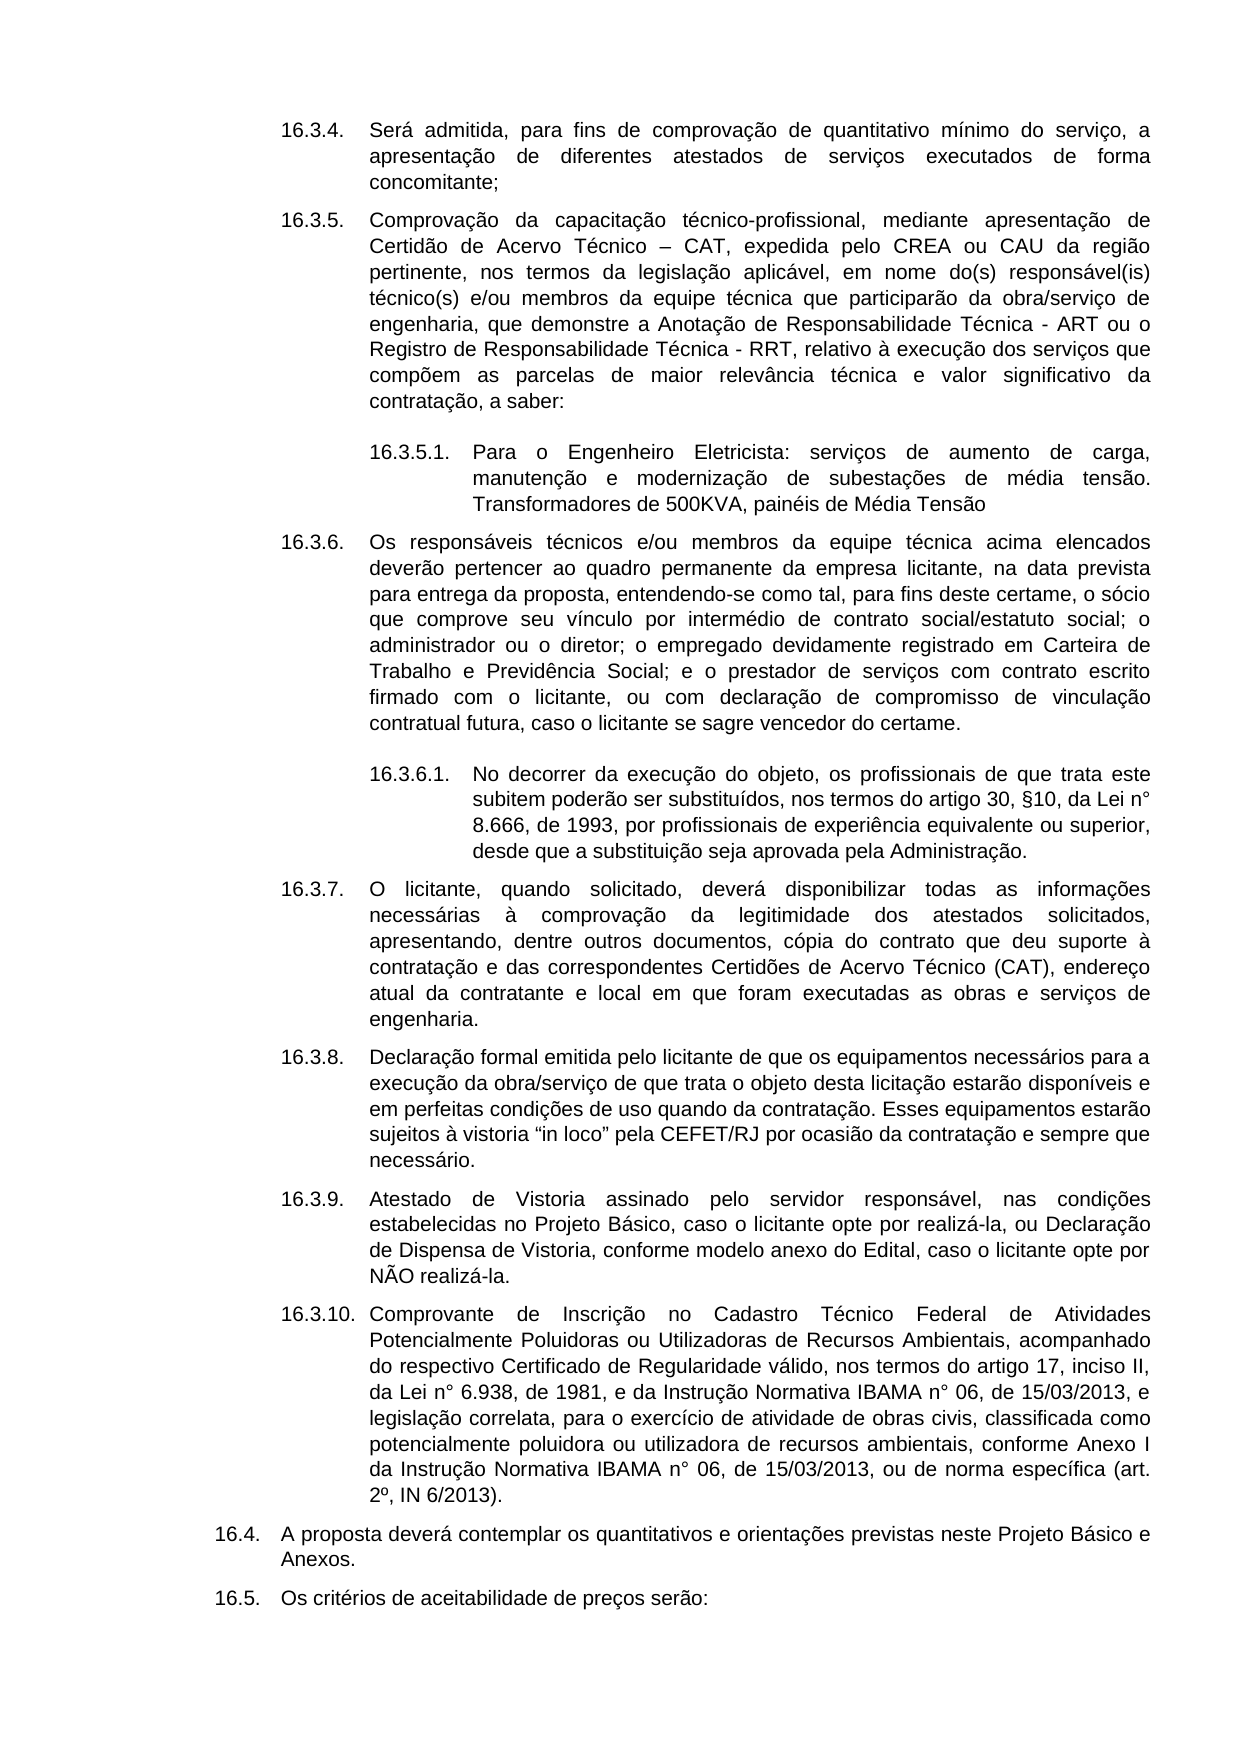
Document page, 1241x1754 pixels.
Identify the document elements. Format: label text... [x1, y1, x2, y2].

subtitle O licitante, quando solicitado, deverá disponibilizar todas as informações necessárias à comprovação da legitimidade dos atestados solicitados, apresentando, dentre outros documentos, cópia do contrato que deu suporte à contratação e das correspondentes Certidões de Acervo Técnico (CAT), endereço atual da contratante e local em que foram executadas as obras e serviços de engenharia. [281, 877, 1152, 1030]
subtitle Comprovação da capacitação técnico-profissional, mediante apresentação de Certidão de Acervo Técnico – CAT, expedida pelo CREA ou CAU da região pertinente, nos termos da legislação aplicável, em nome do(s) responsável(is) técnico(s) e/ou membros da equipe técnica que participarão da obra/serviço de engenharia, que demonstre a Anotação de Responsabilidade Técnica - ART ou o Registro de Responsabilidade Técnica - RRT, relativo à execução dos serviços que compõem as parcelas de maior relevância técnica e valor significativo da contratação, a saber: [281, 208, 1152, 413]
subtitle No decorrer da execução do objeto, os profissionais de que trata este subitem poderão ser substituídos, nos termos do artigo 30, §10, da Lei n° 8.666, de 1993, por profissionais de experiência equivalente ou superior, desde que a substituição seja aprovada pela Administração. [369, 761, 1152, 863]
subtitle Os critérios de aceitabilidade de preços serão: [214, 1586, 1152, 1609]
subtitle Atestado de Vistoria assinado pelo servidor responsável, nas condições estabelecidas no Projeto Básico, caso o licitante opte por realizá-la, ou Declaração de Dispensa de Vistoria, conforme modelo anexo do Edital, caso o licitante opte por NÃO realizá-la. [281, 1186, 1152, 1288]
subtitle Comprovante de Inscrição no Cadastro Técnico Federal de Atividades Potencialmente Poluidoras ou Utilizadoras de Recursos Ambientais, acompanhado do respectivo Certificado de Regularidade válido, nos termos do artigo 17, inciso II, da Lei n° 6.938, de 1981, e da Instrução Normativa IBAMA n° 06, de 15/03/2013, e legislação correlata, para o exercício de atividade de obras civis, classificada como potencialmente poluidora ou utilizadora de recursos ambientais, conforme Anexo I da Instrução Normativa IBAMA n° 06, de 15/03/2013, ou de norma específica (art. 2º, IN 6/2013). [281, 1302, 1152, 1507]
subtitle Será admitida, para fins de comprovação de quantitativo mínimo do serviço, a apresentação de diferentes atestados de serviços executados de forma concomitante; [281, 118, 1152, 194]
subtitle Declaração formal emitida pelo licitante de que os equipamentos necessários para a execução da obra/serviço de que trata o objeto desta licitação estarão disponíveis e em perfeitas condições de uso quando da contratação. Esses equipamentos estarão sujeitos à vistoria “in loco” pela CEFET/RJ por ocasião da contratação e sempre que necessário. [281, 1045, 1152, 1172]
subtitle A proposta deverá contemplar os quantitativos e orientações previstas neste Projeto Básico e Anexos. [214, 1521, 1152, 1571]
subtitle Para o Engenheiro Eletricista: serviços de aumento de carga, manutenção e modernização de subestações de média tensão. Transformadores de 500KVA, painéis de Média Tensão [369, 440, 1152, 515]
subtitle Os responsáveis técnicos e/ou membros da equipe técnica acima elencados deverão pertencer ao quadro permanente da empresa licitante, na data prevista para entrega da proposta, entendendo-se como tal, para fins deste certame, o sócio que comprove seu vínculo por intermédio de contrato social/estatuto social; o administrador ou o diretor; o empregado devidamente registrado em Carteira de Trabalho e Previdência Social; e o prestador de serviços com contrato escrito firmado com o licitante, ou com declaração de compromisso de vinculação contratual futura, caso o licitante se sagre vencedor do certame. [281, 530, 1152, 734]
